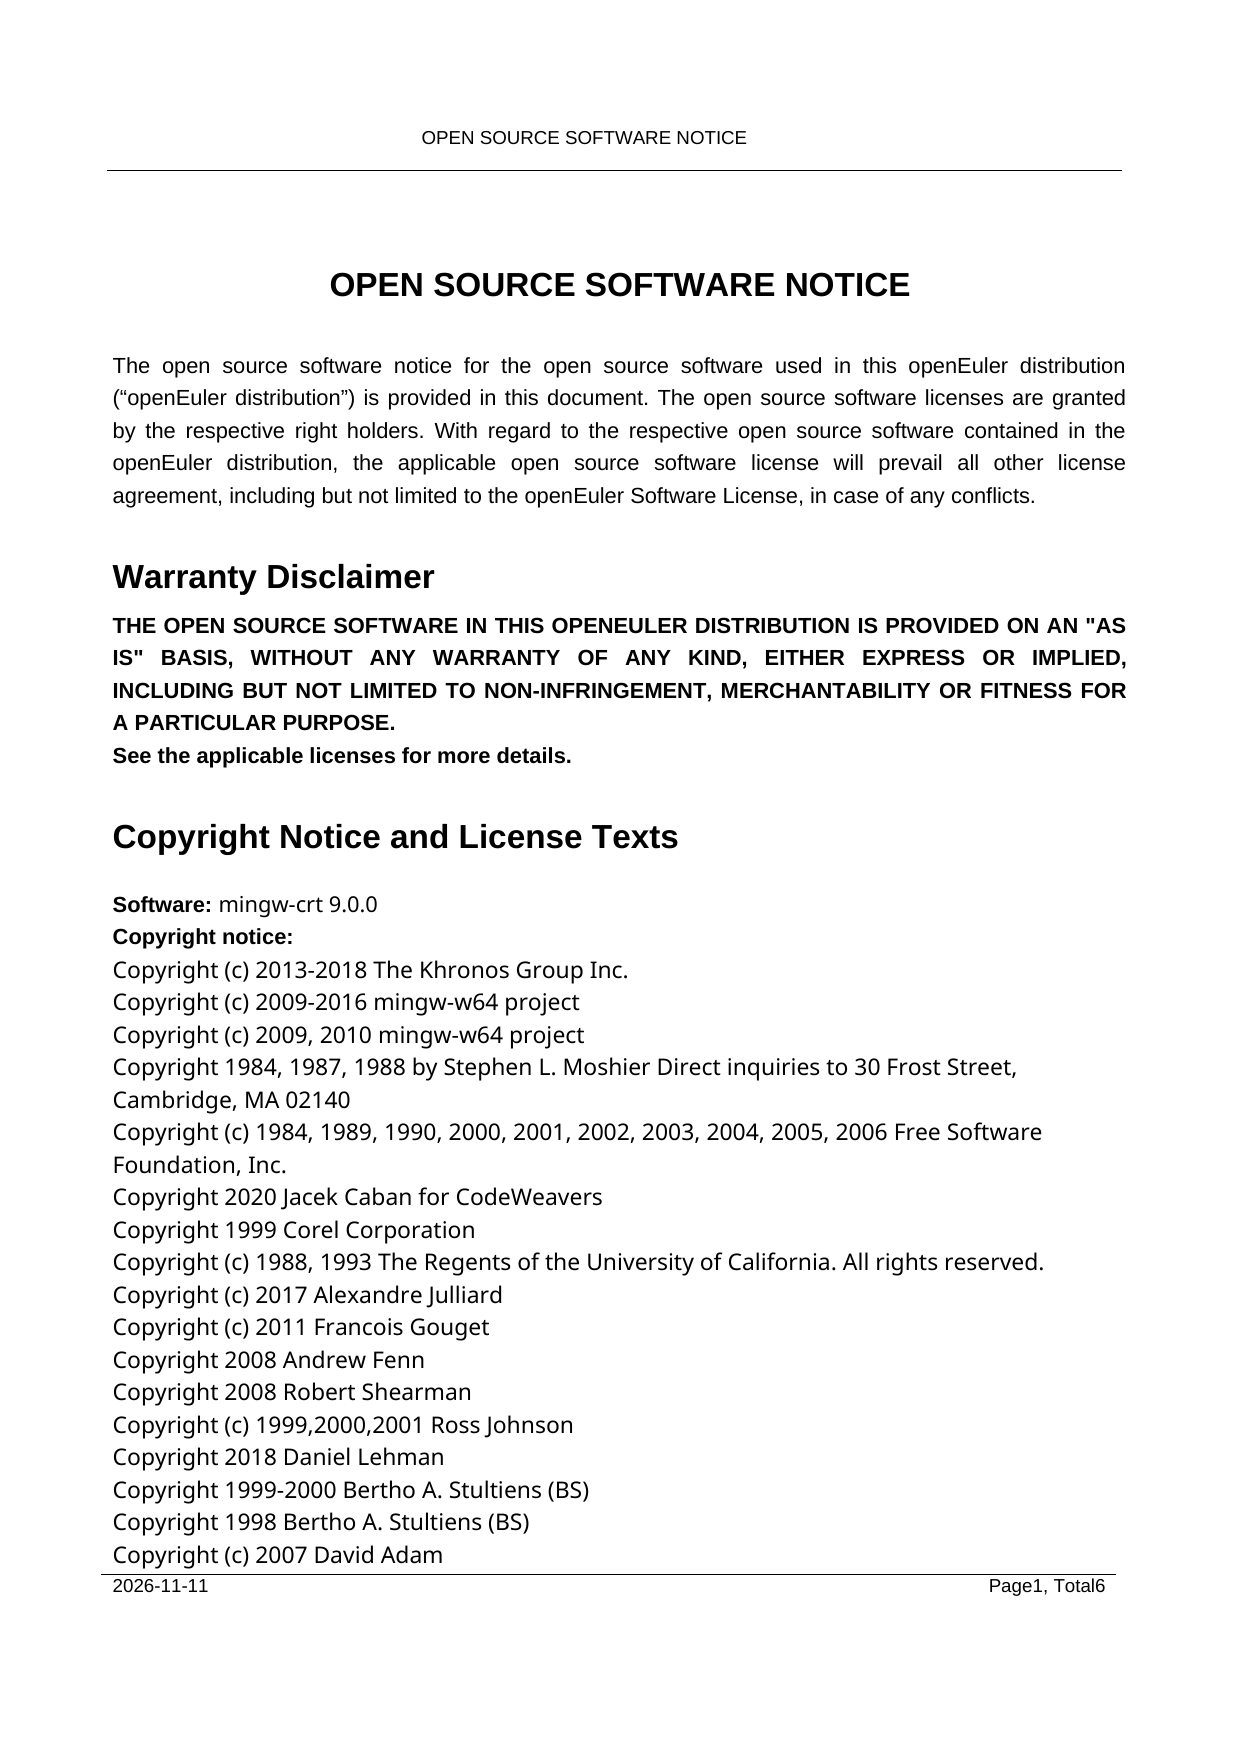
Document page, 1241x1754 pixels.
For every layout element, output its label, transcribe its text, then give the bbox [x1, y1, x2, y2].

text Copyright Notice and License Texts [112, 804, 1128, 869]
text THE OPEN SOURCE SOFTWARE IN THIS OPENEULER DISTRIBUTION IS PROVIDED ON AN "AS IS" BASIS, WITHOUT ANY WARRANTY OF ANY KIND, EITHER EXPRESS OR IMPLIED, INCLUDING BUT NOT LIMITED TO NON-INFRINGEMENT, MERCHANTABILITY OR FITNESS FOR A PARTICULAR PURPOSE. See the applicable licenses for more details. [112, 609, 1128, 771]
text Software: mingw-crt 9.0.0 [112, 888, 1128, 921]
text Warranty Disclaimer [112, 544, 1128, 609]
text The open source software notice for the open source software used in this openEuler distribution (“openEuler distribution”) is provided in this document. The open source software licenses are granted by the respective right holders. With regard to the respective open source software contained in the openEuler distribution, the applicable open source software license will prevail all other license agreement, including but not limited to the openEuler Software License, in case of any conflicts. [112, 349, 1128, 511]
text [112, 953, 1128, 1571]
text OPEN SOURCE SOFTWARE NOTICE [112, 251, 1128, 316]
text Copyright notice: [112, 921, 1128, 953]
